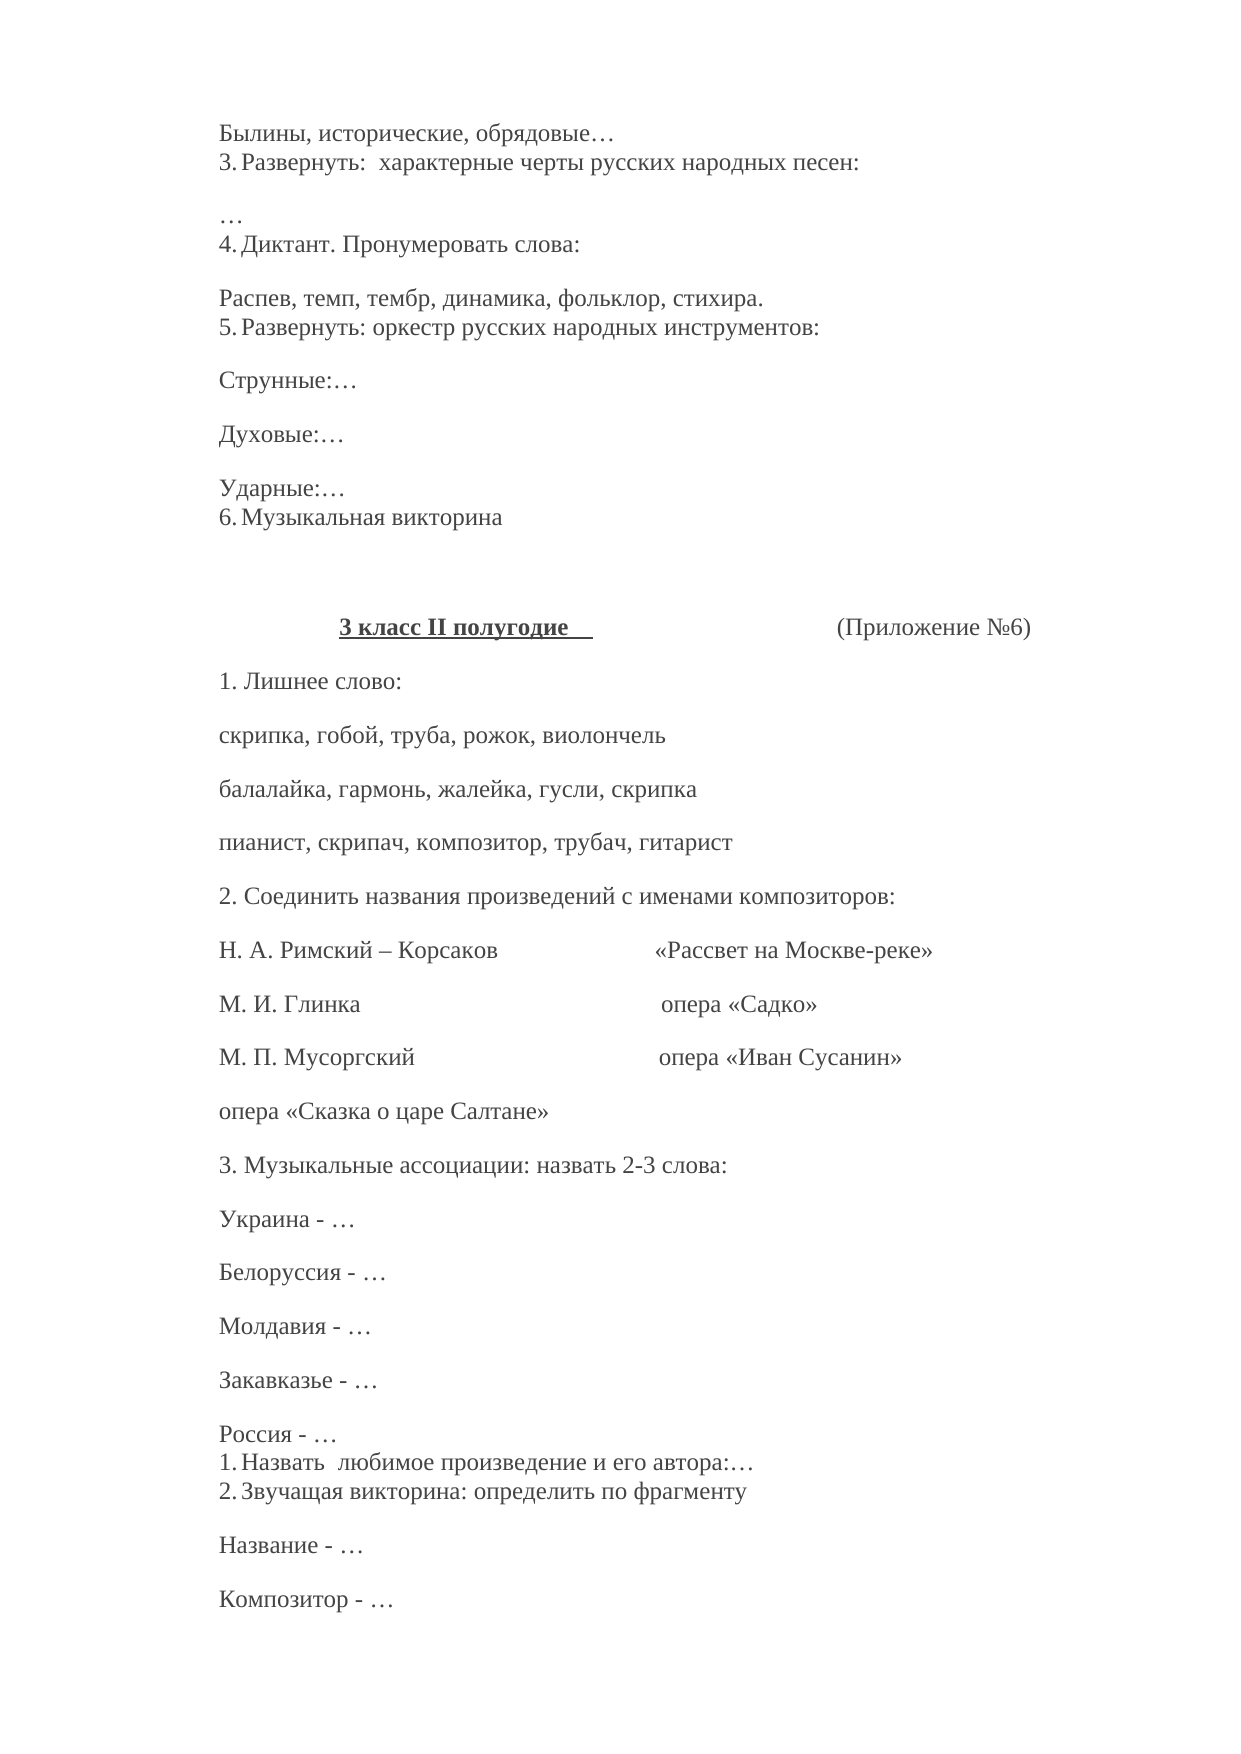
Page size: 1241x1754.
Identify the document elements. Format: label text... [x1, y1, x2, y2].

text … [177, 201, 1152, 229]
text Закавказье - … [177, 1365, 1152, 1394]
text М. П. Мусоргский опера «Иван Сусанин» [177, 1042, 1152, 1071]
text Ударные:… [177, 473, 1152, 502]
text Россия - … [177, 1419, 1152, 1447]
text Белоруссия - … [177, 1257, 1152, 1286]
text 2. Соединить названия произведений с именами композиторов: [177, 881, 1152, 910]
text Композитор - … [177, 1584, 1152, 1612]
text скрипка, гобой, труба, рожок, виолончель [177, 720, 1152, 749]
text Былины, исторические, обрядовые… [177, 118, 1152, 147]
text 3 класс II полугодие (Приложение №6) [177, 612, 1152, 641]
text Украина - … [177, 1204, 1152, 1232]
text 3. Музыкальные ассоциации: назвать 2-3 слова: [177, 1150, 1152, 1179]
text 6. Музыкальная викторина [177, 502, 1152, 531]
text 4. Диктант. Пронумеровать слова: [177, 229, 1152, 258]
text Н. А. Римский – Корсаков «Рассвет на Москве-реке» [177, 935, 1152, 964]
text Распев, темп, тембр, динамика, фольклор, стихира. [177, 283, 1152, 312]
text Духовые:… [177, 419, 1152, 448]
text Молдавия - … [177, 1311, 1152, 1340]
text опера «Сказка о царе Салтане» [177, 1096, 1152, 1125]
text балалайка, гармонь, жалейка, гусли, скрипка [177, 774, 1152, 802]
text 5. Развернуть: оркестр русских народных инструментов: [177, 312, 1152, 341]
text 1. Назвать любимое произведение и его автора:… [177, 1447, 1152, 1476]
text пианист, скрипач, композитор, трубач, гитарист [177, 827, 1152, 856]
text 2. Звучащая викторина: определить по фрагменту [177, 1476, 1152, 1505]
text М. И. Глинка опера «Садко» [177, 989, 1152, 1017]
text Струнные:… [177, 366, 1152, 394]
text 1. Лишнее слово: [177, 666, 1152, 695]
text 3. Развернуть: характерные черты русских народных песен: [177, 147, 1152, 176]
text Название - … [177, 1530, 1152, 1559]
